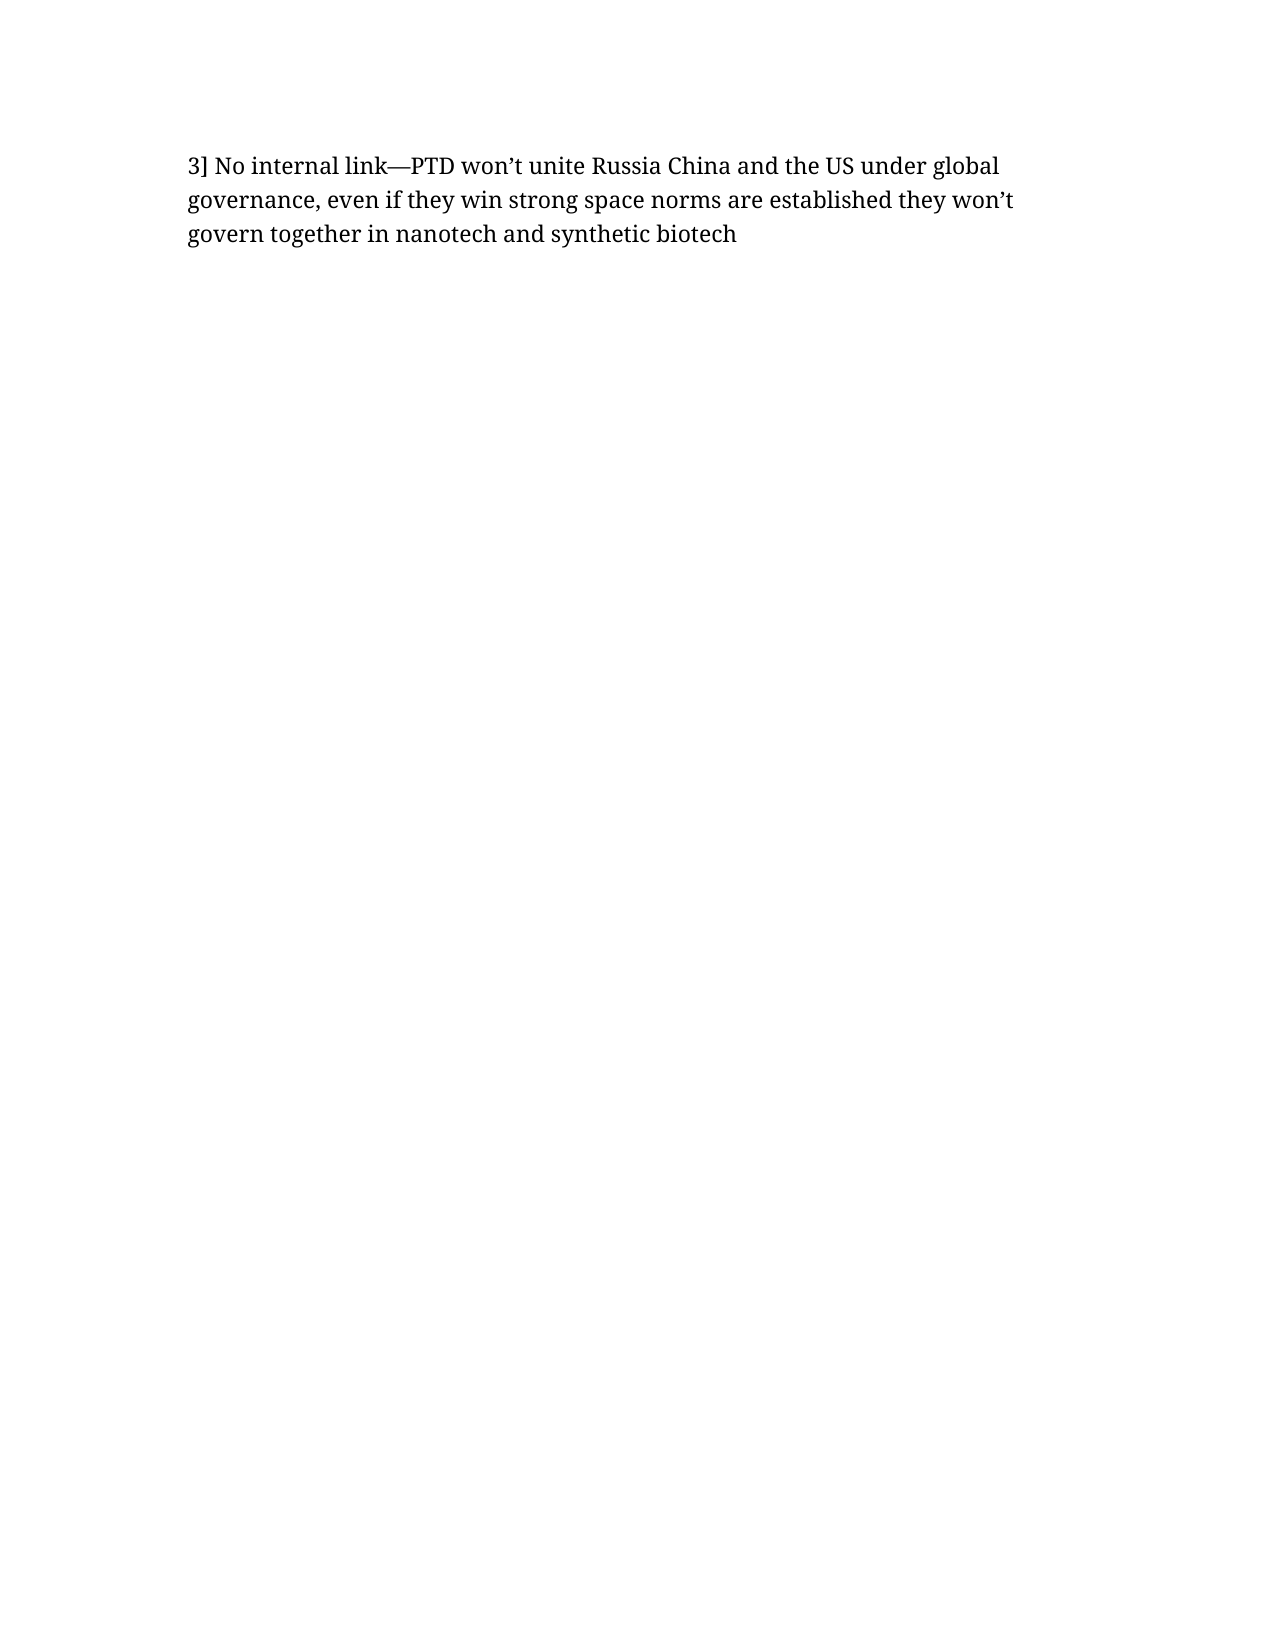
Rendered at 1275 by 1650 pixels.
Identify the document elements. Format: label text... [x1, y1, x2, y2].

text 3] No internal link—PTD won’t unite Russia China and the US under global governance, even if they win strong space norms are established they won’t govern together in nanotech and synthetic biotech [187, 150, 1087, 249]
